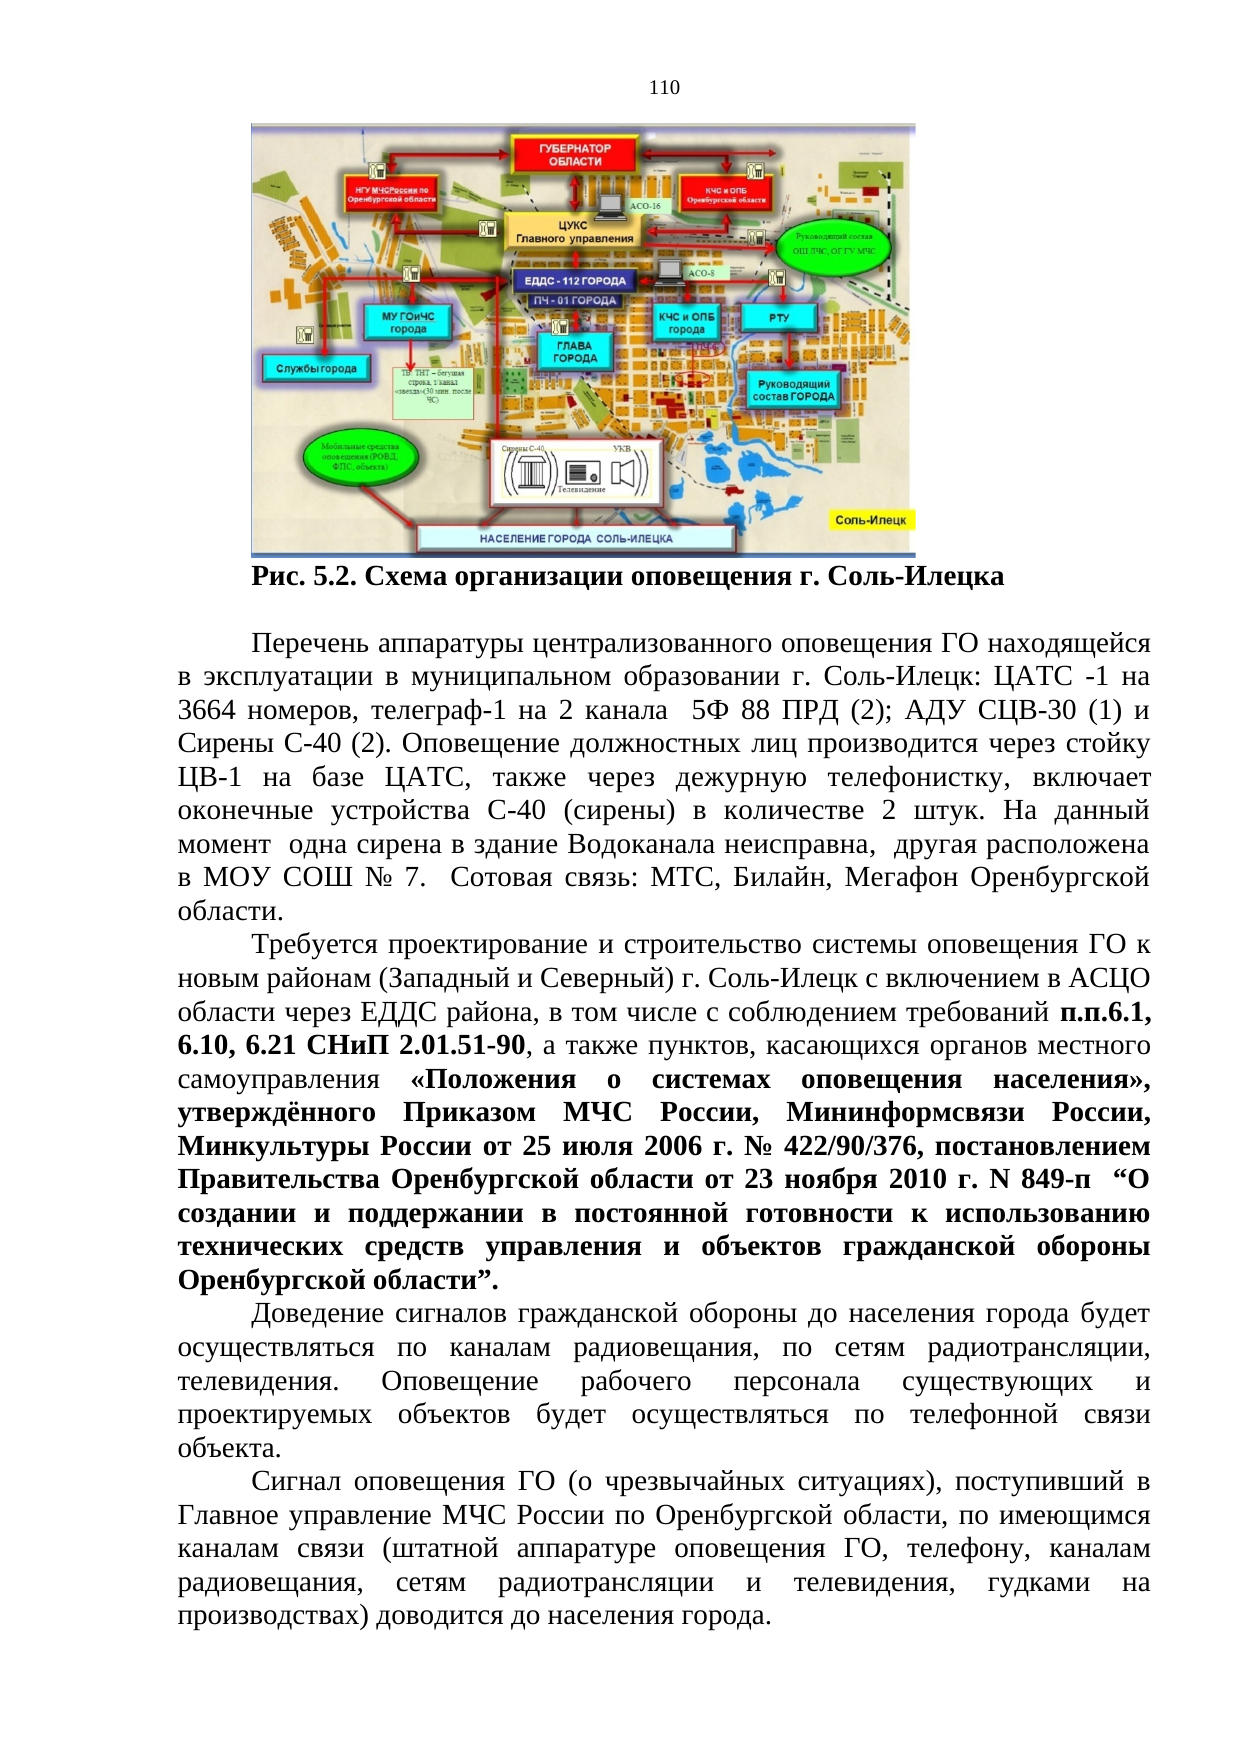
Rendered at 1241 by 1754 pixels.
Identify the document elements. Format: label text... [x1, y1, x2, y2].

text Требуется проектирование и строительство системы оповещения ГО к новым районам (Западный и Северный) г. Соль-Илецк с включением в АСЦО области через ЕДДС района, в том числе с соблюдением требований п.п.6.1, 6.10, 6.21 СНиП 2.01.51-90, а также пунктов, касающихся органов местного самоуправления «Положения о системах оповещения населения», утверждённого Приказом МЧС России, Мининформсвязи России, Минкультуры России от 25 июля 2006 г. № 422/90/376, постановлением Правительства Оренбургской области от 23 ноября 2010 г. N 849-п “О создании и поддержании в постоянной готовности к использованию технических средств управления и объектов гражданской обороны Оренбургской области”. [177, 927, 1152, 1296]
text Рис. 5.2. Схема организации оповещения г. Соль-Илецка [177, 558, 1152, 591]
text Сигнал оповещения ГО (о чрезвычайных ситуациях), поступивший в Главное управление МЧС России по Оренбургской области, по имеющимся каналам связи (штатной аппаратуре оповещения ГО, телефону, каналам радиовещания, сетям радиотрансляции и телевидения, гудками на производствах) доводится до населения города. [177, 1463, 1152, 1631]
text Доведение сигналов гражданской обороны до населения города будет осуществляться по каналам радиовещания, по сетям радиотрансляции, телевидения. Оповещение рабочего персонала существующих и проектируемых объектов будет осуществляться по телефонной связи объекта. [177, 1296, 1152, 1463]
text Перечень аппаратуры централизованного оповещения ГО находящейся в эксплуатации в муниципальном образовании г. Соль-Илецк: ЦАТС -1 на 3664 номеров, телеграф-1 на 2 канала 5Ф 88 ПРД (2); АДУ СЦВ-30 (1) и Сирены С-40 (2). Оповещение должностных лиц производится через стойку ЦВ-1 на базе ЦАТС, также через дежурную телефонистку, включает оконечные устройства C-40 (сирены) в количестве 2 штук. На данный момент одна сирена в здание Водоканала неисправна, другая расположена в МОУ СОШ № 7. Сотовая связь: МТС, Билайн, Мегафон Оренбургской области. [177, 625, 1152, 927]
picture [251, 123, 916, 558]
